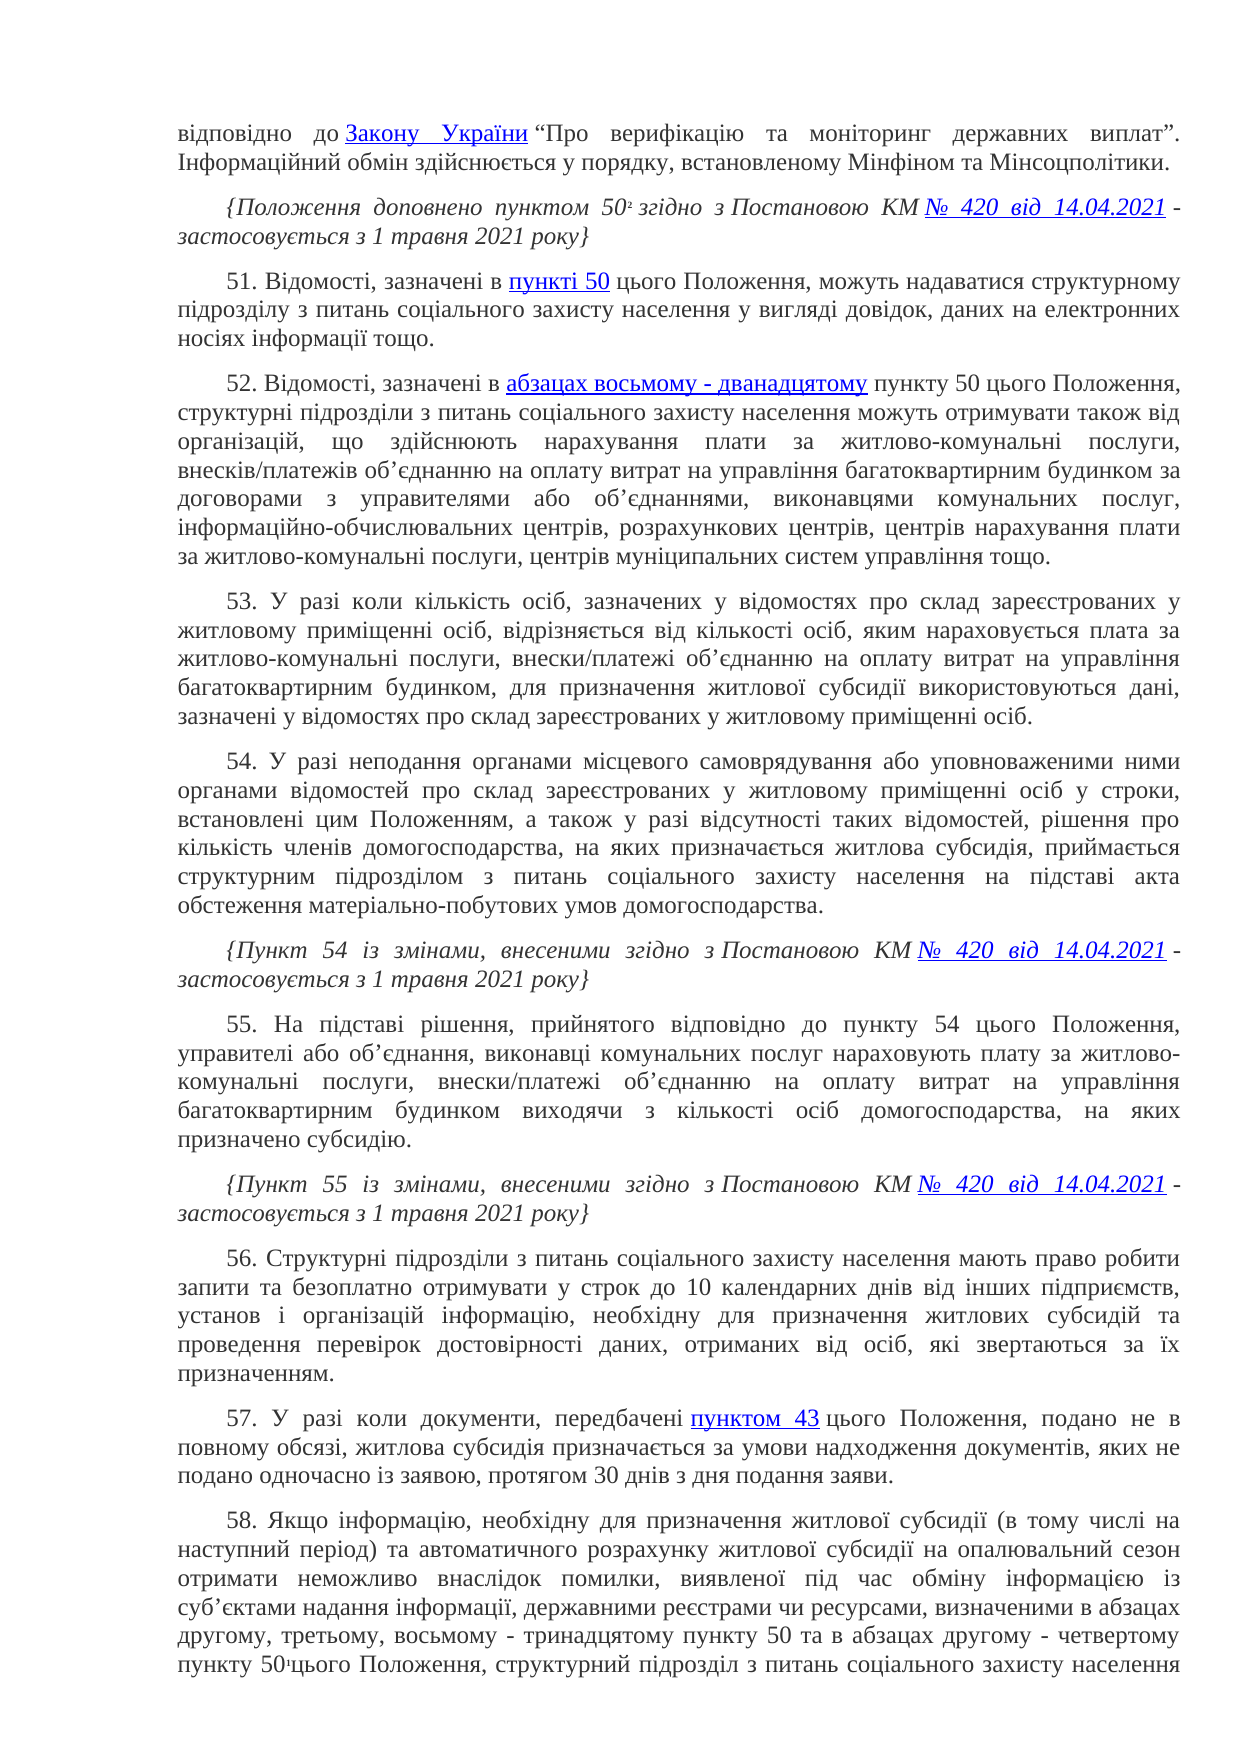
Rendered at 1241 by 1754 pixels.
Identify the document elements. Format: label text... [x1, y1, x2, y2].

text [177, 118, 1181, 176]
text {Пункт 54 із змінами, внесеними згідно з Постановою КМ № 420 від 14.04.2021 - застосовується з 1 травня 2021 року} [177, 935, 1181, 992]
text 53. У разі коли кількість осіб, зазначених у відомостях про склад зареєстрованих у житловому приміщенні осіб, відрізняється від кількості осіб, яким нараховується плата за житлово-комунальні послуги, внески/платежі об’єднанню на оплату витрат на управління багатоквартирним будинком, для призначення житлової субсидії використовуються дані, зазначені у відомостях про склад зареєстрованих у житловому приміщенні осіб. [177, 586, 1181, 730]
text 51. Відомості, зазначені в пункті 50 цього Положення, можуть надаватися структурному підрозділу з питань соціального захисту населення у вигляді довідок, даних на електронних носіях інформації тощо. [177, 266, 1181, 352]
text 57. У разі коли документи, передбачені пунктом 43 цього Положення, подано не в повному обсязі, житлова субсидія призначається за умови надходження документів, яких не подано одночасно із заявою, протягом 30 днів з дня подання заяви. [177, 1403, 1181, 1489]
text 55. На підставі рішення, прийнятого відповідно до пункту 54 цього Положення, управителі або об’єднання, виконавці комунальних послуг нараховують плату за житлово-комунальні послуги, внески/платежі об’єднанню на оплату витрат на управління багатоквартирним будинком виходячи з кількості осіб домогосподарства, на яких призначено субсидію. [177, 1009, 1181, 1153]
text 52. Відомості, зазначені в абзацах восьмому - дванадцятому пункту 50 цього Положення, структурні підрозділи з питань соціального захисту населення можуть отримувати також від організацій, що здійснюють нарахування плати за житлово-комунальні послуги, внесків/платежів об’єднанню на оплату витрат на управління багатоквартирним будинком за договорами з управителями або об’єднаннями, виконавцями комунальних послуг, інформаційно-обчислювальних центрів, розрахункових центрів, центрів нарахування плати за житлово-комунальні послуги, центрів муніципальних систем управління тощо. [177, 368, 1181, 570]
text 54. У разі неподання органами місцевого самоврядування або уповноваженими ними органами відомостей про склад зареєстрованих у житловому приміщенні осіб у строки, встановлені цим Положенням, а також у разі відсутності таких відомостей, рішення про кількість членів домогосподарства, на яких призначається житлова субсидія, приймається структурним підрозділом з питань соціального захисту населення на підставі акта обстеження матеріально-побутових умов домогосподарства. [177, 746, 1181, 919]
text 56. Структурні підрозділи з питань соціального захисту населення мають право робити запити та безоплатно отримувати у строк до 10 календарних днів від інших підприємств, установ і організацій інформацію, необхідну для призначення житлових субсидій та проведення перевірок достовірності даних, отриманих від осіб, які звертаються за їх призначенням. [177, 1243, 1181, 1387]
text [177, 1506, 1181, 1678]
text {Пункт 55 із змінами, внесеними згідно з Постановою КМ № 420 від 14.04.2021 - застосовується з 1 травня 2021 року} [177, 1169, 1181, 1226]
text {Положення доповнено пунктом 50-2 згідно з Постановою КМ № 420 від 14.04.2021 - застосовується з 1 травня 2021 року} [177, 192, 1181, 249]
